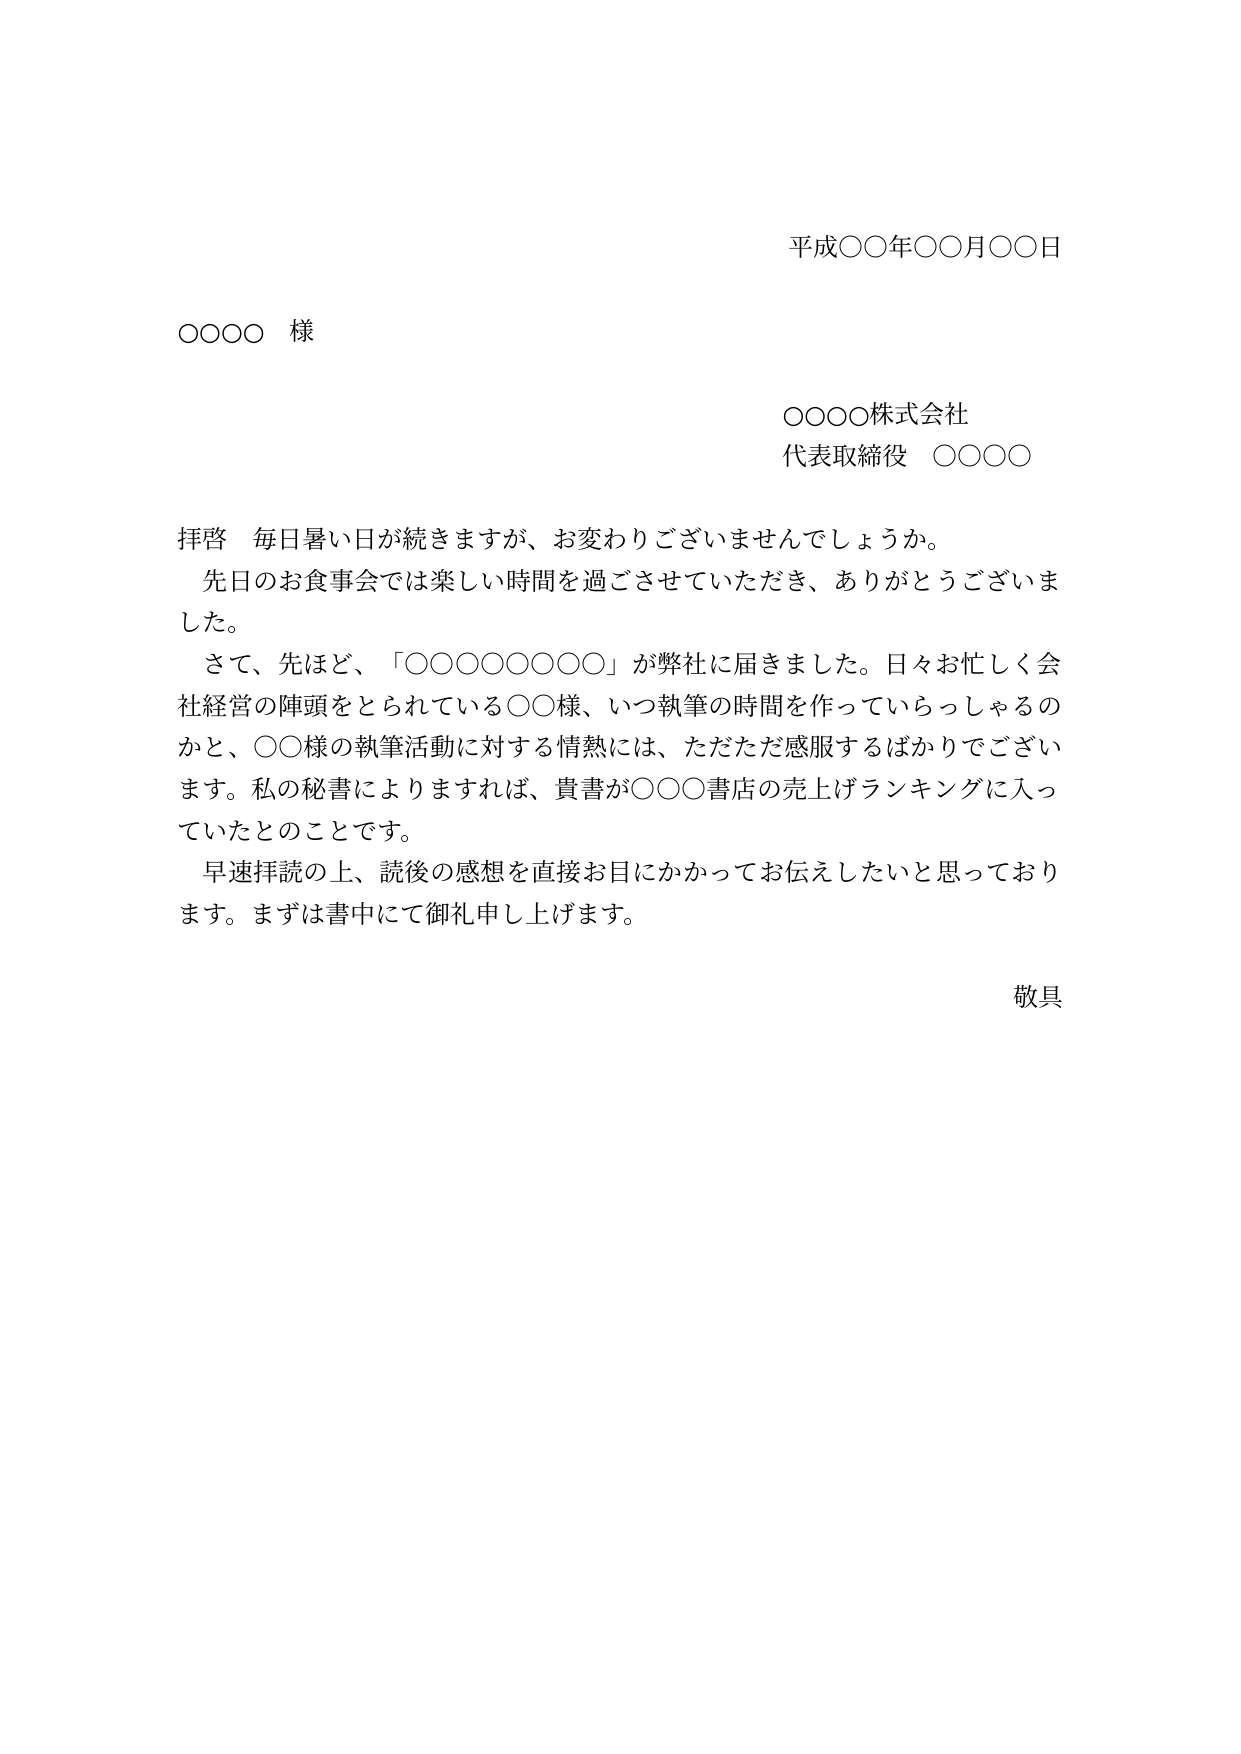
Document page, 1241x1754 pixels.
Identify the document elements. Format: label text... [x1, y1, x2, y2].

text 先日のお食事会では楽しい時間を過ごさせていただき、ありがとうございました。 [177, 558, 1063, 642]
text 早速拝読の上、読後の感想を直接お目にかかってお伝えしたいと思っております。まずは書中にて御礼申し上げます。 [177, 850, 1063, 933]
text 敬具 [177, 975, 1063, 1017]
text ○○○○株式会社 [782, 392, 1063, 433]
text 拝啓 毎日暑い日が続きますが、お変わりございませんでしょうか。 [177, 517, 1063, 558]
text さて、先ほど、「○○○○○○○○」が弊社に届きました。日々お忙しく会社経営の陣頭をとられている○○様、いつ執筆の時間を作っていらっしゃるのかと、○○様の執筆活動に対する情熱には、ただただ感服するばかりでございます。私の秘書によりますれば、貴書が○○○書店の売上げランキングに入っていたとのことです。 [177, 642, 1063, 850]
text 代表取締役 ○○○○ [782, 433, 1063, 475]
text ○○○○ 様 [177, 308, 1063, 350]
text 平成○○年○○月○○日 [177, 225, 1063, 267]
